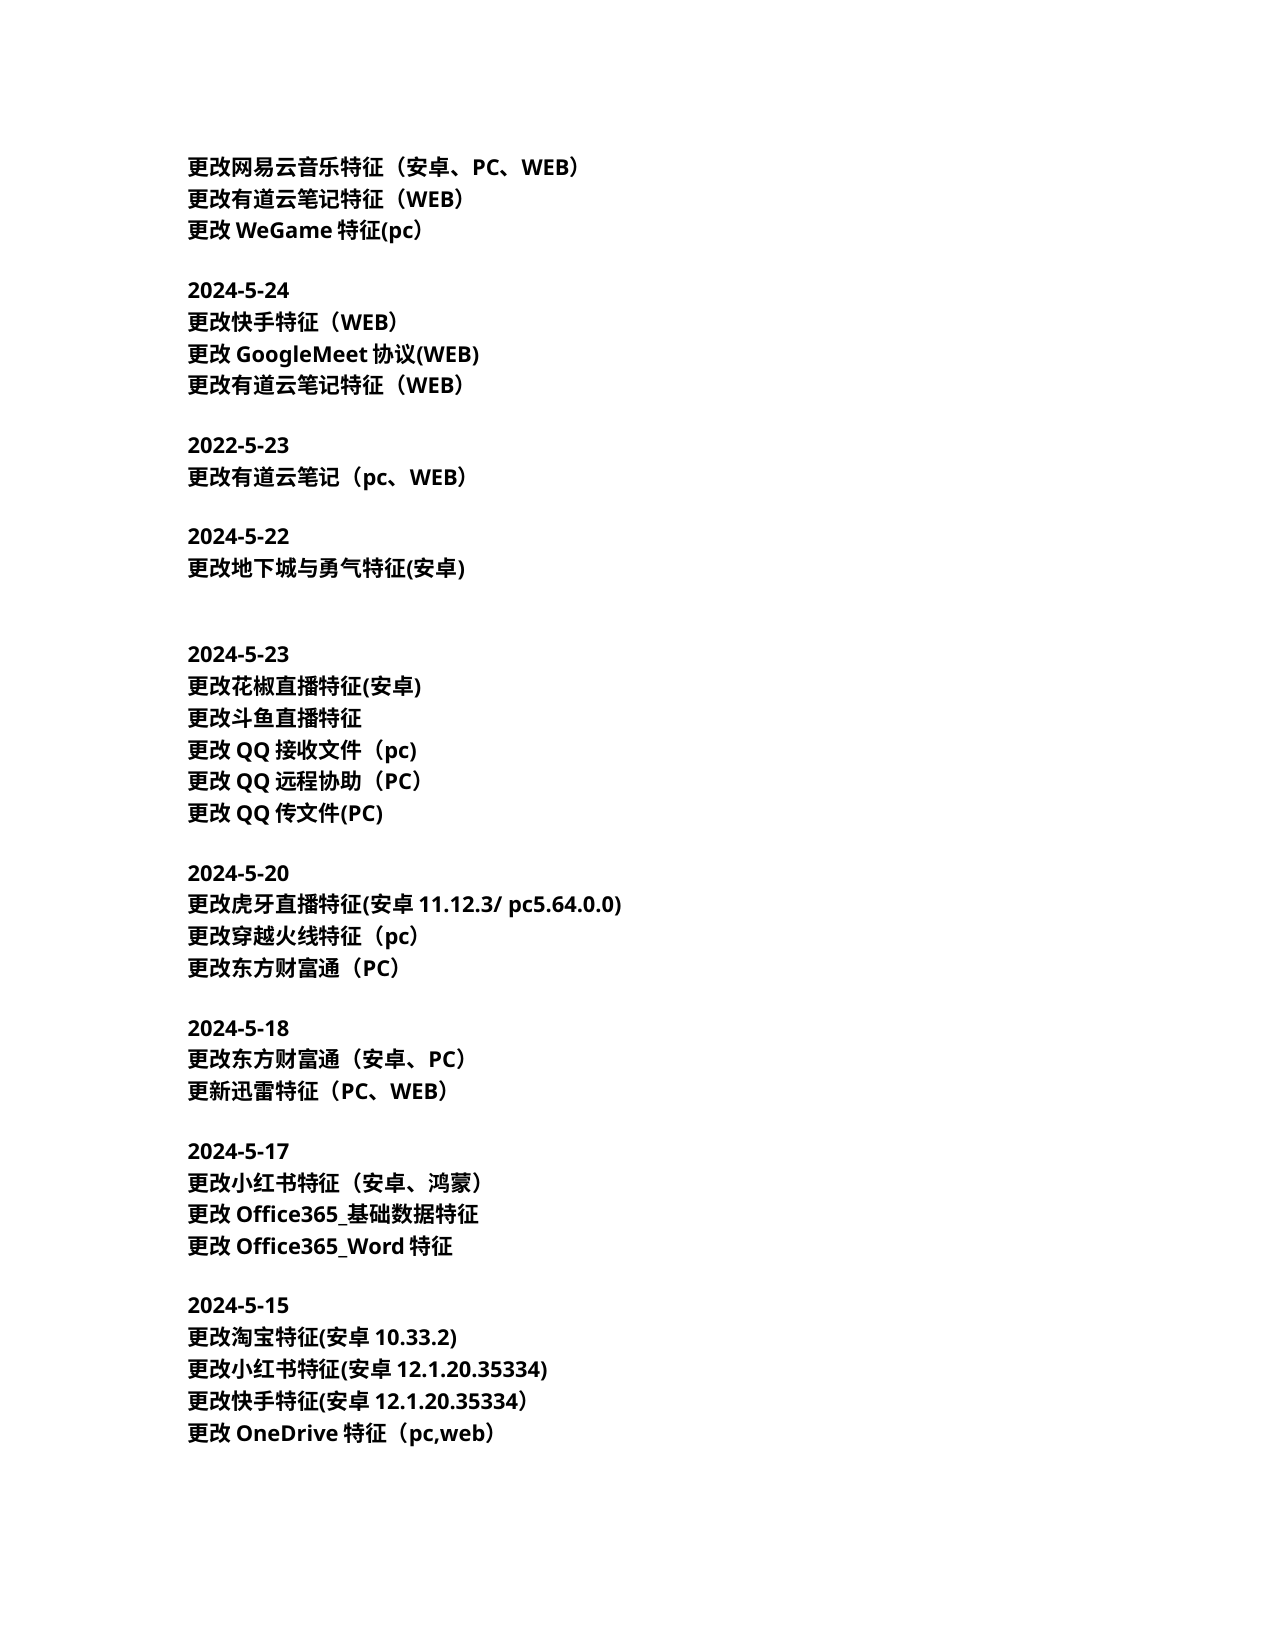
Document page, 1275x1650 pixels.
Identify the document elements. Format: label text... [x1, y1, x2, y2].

text 更改穿越火线特征（pc） [187, 919, 1087, 951]
text 更改有道云笔记特征（WEB） [187, 182, 1087, 213]
text 更改WeGame特征(pc） [187, 213, 1087, 245]
text 更改快手特征(安卓12.1.20.35334） [187, 1384, 1087, 1416]
text 2024-5-22 [187, 521, 1087, 551]
text 2024-5-17 [187, 1136, 1087, 1166]
text 更改有道云笔记特征（WEB） [187, 368, 1087, 400]
text 更改GoogleMeet协议(WEB) [187, 337, 1087, 368]
text 2022-5-23 [187, 430, 1087, 460]
text 2024-5-23 [187, 639, 1087, 669]
text 更改花椒直播特征(安卓) [187, 669, 1087, 701]
text 更改地下城与勇气特征(安卓) [187, 551, 1087, 583]
text 更改淘宝特征(安卓10.33.2) [187, 1320, 1087, 1352]
text 更改网易云音乐特征（安卓、PC、WEB） [187, 150, 1087, 182]
text 更改小红书特征(安卓12.1.20.35334) [187, 1352, 1087, 1384]
text 更改QQ传文件(PC) [187, 796, 1087, 828]
text 更改QQ接收文件（pc) [187, 733, 1087, 764]
text 更改Office365_基础数据特征 [187, 1197, 1087, 1229]
text 更改虎牙直播特征(安卓11.12.3/ pc5.64.0.0) [187, 887, 1087, 919]
text 更新迅雷特征（PC、WEB） [187, 1074, 1087, 1106]
text 更改快手特征（WEB） [187, 305, 1087, 337]
text 更改东方财富通（PC） [187, 951, 1087, 983]
text 2024-5-20 [187, 858, 1087, 887]
text 更改斗鱼直播特征 [187, 701, 1087, 733]
text 2024-5-15 [187, 1291, 1087, 1320]
text 2024-5-24 [187, 275, 1087, 305]
text 更改QQ远程协助（PC） [187, 764, 1087, 796]
text 更改OneDrive特征（pc,web） [187, 1416, 1087, 1447]
text 2024-5-18 [187, 1013, 1087, 1042]
text 更改Office365_Word特征 [187, 1229, 1087, 1261]
text 更改东方财富通（安卓、PC） [187, 1042, 1087, 1074]
text 更改小红书特征（安卓、鸿蒙） [187, 1166, 1087, 1197]
text 更改有道云笔记（pc、WEB） [187, 460, 1087, 492]
